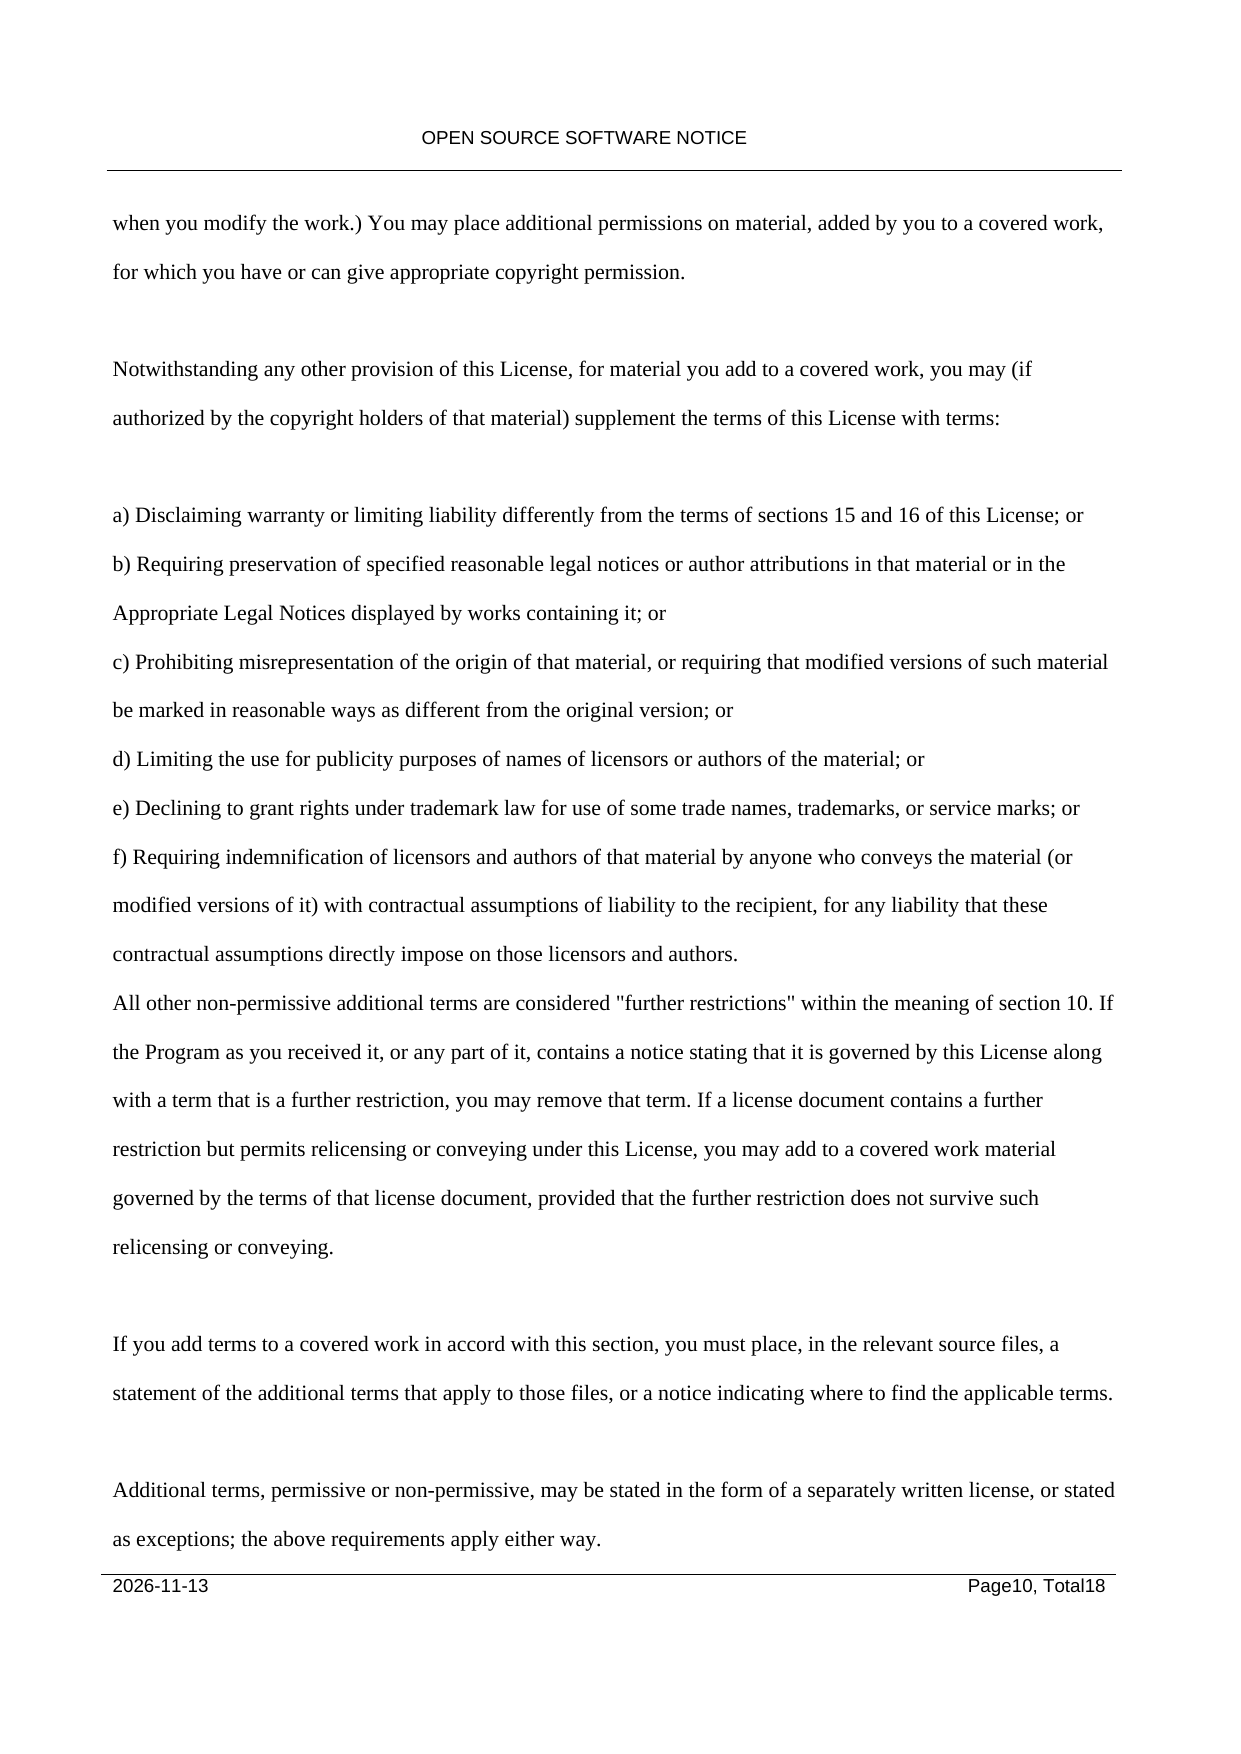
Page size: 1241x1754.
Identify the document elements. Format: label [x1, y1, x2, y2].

text [112, 206, 1128, 1555]
